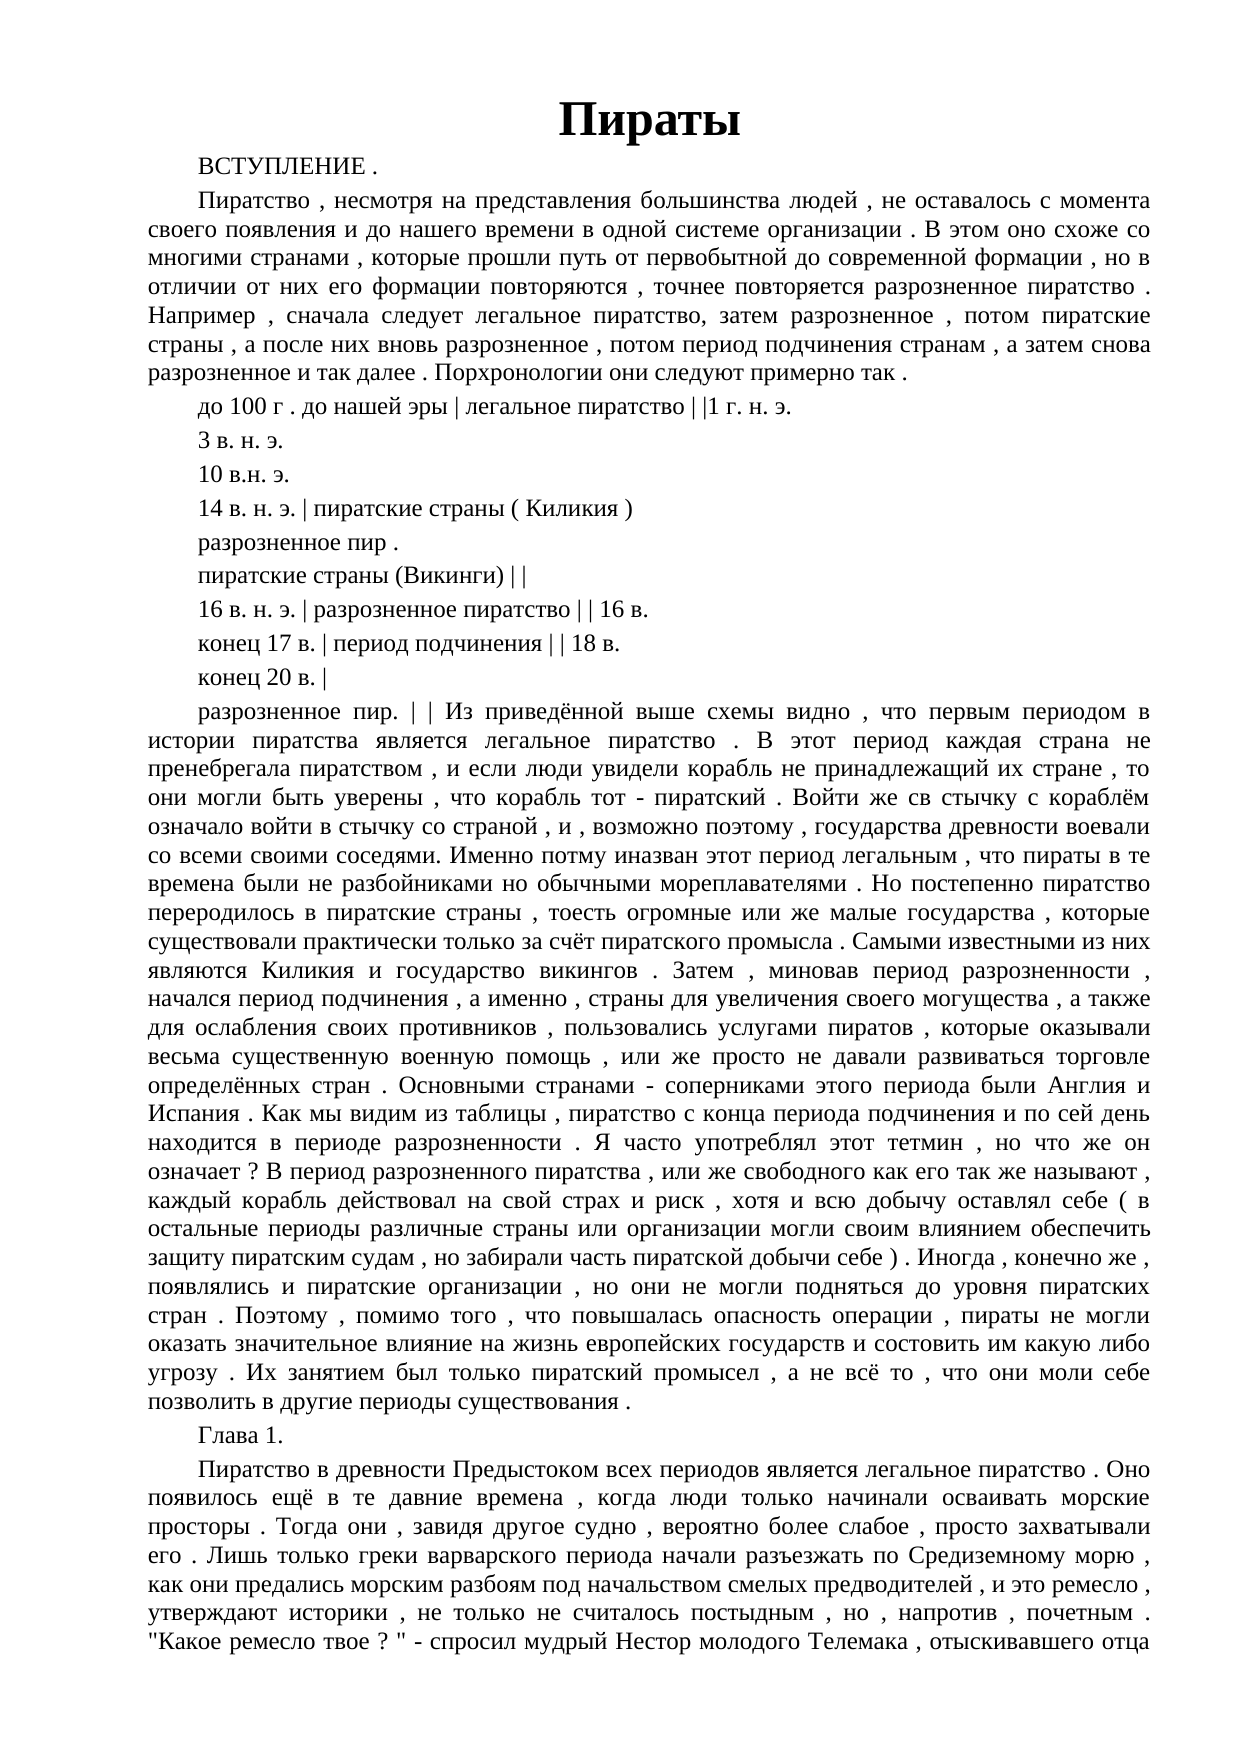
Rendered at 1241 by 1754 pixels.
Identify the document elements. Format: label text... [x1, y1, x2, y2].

text 3 в. н. э. [148, 425, 1152, 454]
text конец 17 в. | период подчинения | | 18 в. [148, 628, 1152, 657]
text 16 в. н. э. | разрозненное пиратство | | 16 в. [148, 594, 1152, 623]
text пиратские страны (Викинги) | | [148, 561, 1152, 589]
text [148, 1454, 1152, 1655]
text 14 в. н. э. | пиратские страны ( Киликия ) [148, 493, 1152, 522]
text конец 20 в. | [148, 662, 1152, 691]
text Глава 1. [148, 1420, 1152, 1449]
text ВСТУПЛЕНИЕ . [148, 151, 1152, 180]
text разрозненное пир. | | Из приведённой выше схемы видно , что первым периодом в истории пиратства является легальное пиратство . В этот период каждая страна не пренебрегала пиратством , и если люди увидели корабль не принадлежащий их стране , то они могли быть уверены , что корабль тот - пиратский . Войти же св стычку с кораблём означало войти в стычку со страной , и , возможно поэтому , государства древности воевали со всеми своими соседями. Именно потму иназван этот период легальным , что пираты в те времена были не разбойниками но обычными мореплавателями . Но постепенно пиратство переродилось в пиратские страны , тоесть огромные или же малые государства , которые существовали практически только за счёт пиратского промысла . Самыми известными из них являются Киликия и государство викингов . Затем , миновав период разрозненности , начался период подчинения , а именно , страны для увеличения своего могущества , а также для ослабления своих противников , пользовались услугами пиратов , которые оказывали весьма существенную военную помощь , или же просто не давали развиваться торговле определённых стран . Основными странами - соперниками этого периода были Англия и Испания . Как мы видим из таблицы , пиратство с конца периода подчинения и по сей день находится в периоде разрозненности . Я часто употреблял этот тетмин , но что же он означает ? В период разрозненного пиратства , или же свободного как его так же называют , каждый корабль действовал на свой страх и риск , хотя и всю добычу оставлял себе ( в остальные периоды различные страны или организации могли своим влиянием обеспечить защиту пиратским судам , но забирали часть пиратской добычи себе ) . Иногда , конечно же , появлялись и пиратские организации , но они не могли подняться до уровня пиратских стран . Поэтому , помимо того , что повышалась опасность операции , пираты не могли оказать значительное влияние на жизнь европейских государств и состовить им какую либо угрозу . Их занятием был только пиратский промысел , а не всё то , что они моли себе позволить в другие периоды существования . [148, 696, 1152, 1415]
text 10 в.н. э. [148, 459, 1152, 488]
text Пиратство , несмотря на представления большинства людей , не оставалось с момента своего появления и до нашего времени в одной системе организации . В этом оно схоже со многими странами , которые прошли путь от первобытной до современной формации , но в отличии от них его формации повторяются , точнее повторяется разрозненное пиратство . Например , сначала следует легальное пиратство, затем разрозненное , потом пиратские страны , а после них вновь разрозненное , потом период подчинения странам , а затем снова разрозненное и так далее . Порхронологии они следуют примерно так . [148, 185, 1152, 386]
text до 100 г . до нашей эры | легальное пиратство | |1 г. н. э. [148, 391, 1152, 420]
text разрозненное пир . [148, 527, 1152, 556]
subtitle Пираты [148, 88, 1152, 146]
